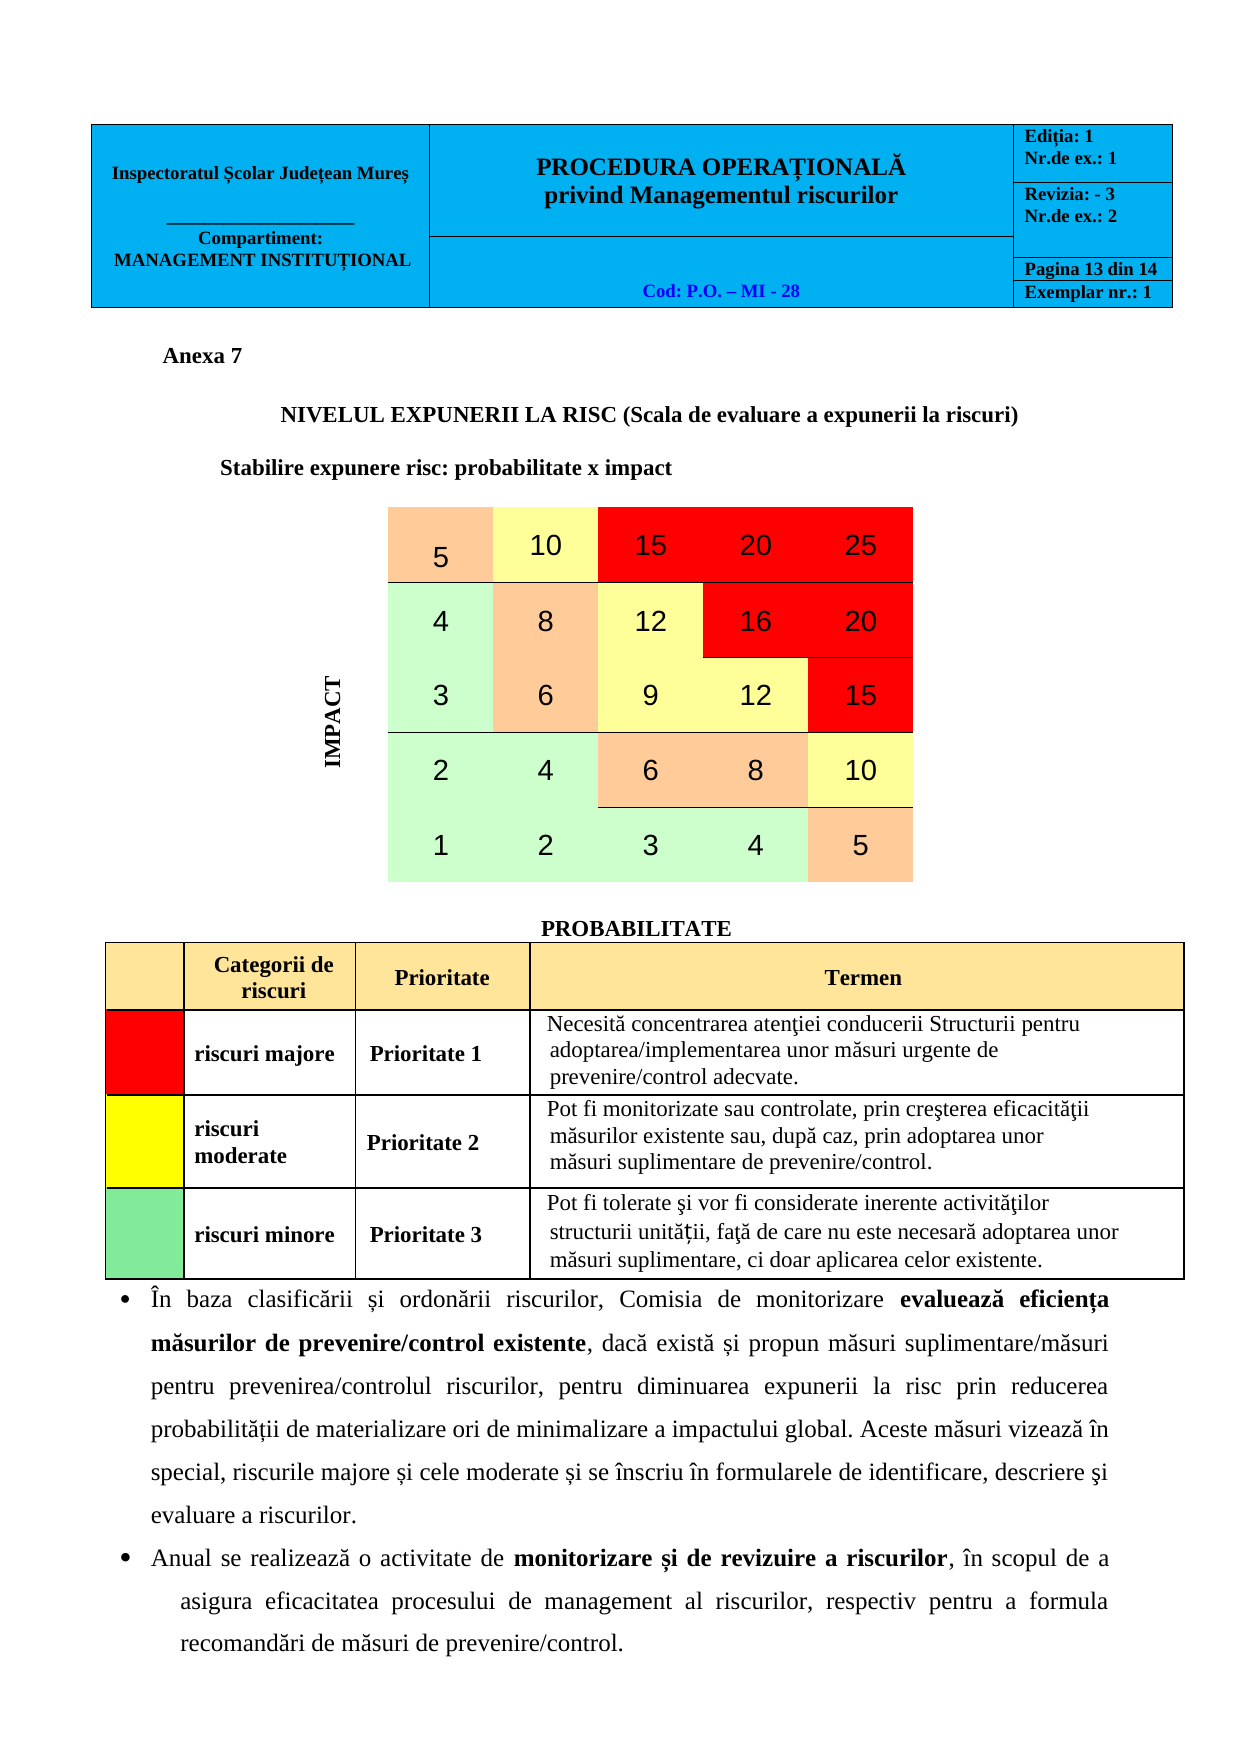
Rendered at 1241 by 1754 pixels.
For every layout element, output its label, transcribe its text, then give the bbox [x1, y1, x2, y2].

table_cell riscuri minore [185, 1189, 355, 1278]
table_cell 4 [388, 583, 493, 657]
table_cell Prioritate 3 [356, 1189, 529, 1278]
table_cell riscuri moderate [185, 1096, 355, 1187]
table_header Categorii de riscuri [185, 943, 355, 1009]
text Anexa 7 [162, 342, 1181, 368]
table_cell 4 [493, 733, 598, 807]
table_header 20 [703, 507, 808, 582]
table_cell 12 [703, 658, 808, 732]
table_header [106, 943, 183, 1009]
table_cell [106, 1188, 183, 1278]
table_cell 8 [703, 733, 808, 807]
table_cell 16 [703, 583, 808, 657]
table_cell 6 [598, 733, 703, 807]
table_header 5 [388, 507, 493, 582]
table_cell 3 [388, 657, 493, 732]
table_cell Necesită concentrarea atenţiei conducerii Structurii pentru adoptarea/implementarea unor măsuri urgente de prevenire/control adecvate. [531, 1011, 1183, 1094]
table_cell 4 [703, 808, 808, 882]
table_header Prioritate [356, 943, 529, 1009]
table_cell Pot fi tolerate şi vor fi considerate inerente activităţilor structurii unității, faţă de care nu este necesară adoptarea unor măsuri suplimentare, ci doar aplicarea celor existente. [531, 1189, 1183, 1278]
table_cell 5 [808, 808, 913, 882]
table_cell Pot fi monitorizate sau controlate, prin creşterea eficacităţii măsurilor existente sau, după caz, prin adoptarea unor măsuri suplimentare de prevenire/control. [531, 1096, 1183, 1187]
table_header 15 [598, 507, 703, 582]
table_header 25 [808, 507, 913, 582]
table_cell riscuri majore [185, 1011, 355, 1094]
list Anual se realizează o activitate de monitorizare și de revizuire a riscurilor, în scopul de a asigura eficacitatea procesului de management al riscurilor, respectiv pentru a formula recomandări de măsuri de prevenire/control. [121, 1543, 1109, 1657]
table_cell 6 [493, 657, 598, 732]
table_cell Prioritate 1 [356, 1011, 529, 1094]
table_cell 3 [598, 808, 703, 882]
table_cell 15 [808, 658, 913, 732]
table_cell Prioritate 2 [356, 1096, 529, 1187]
table_cell 10 [808, 733, 913, 807]
table_cell 2 [493, 807, 598, 882]
table_cell 12 [598, 583, 703, 657]
text PROBABILITATE [165, 915, 1107, 942]
table_cell 8 [493, 583, 598, 657]
table_cell 20 [808, 583, 913, 657]
table_cell 2 [388, 733, 493, 807]
table_cell 1 [388, 807, 493, 882]
table_cell [106, 1010, 183, 1094]
text NIVELUL EXPUNERII LA RISC (Scala de evaluare a expunerii la riscuri) Stabilire expunere risc: probabilitate x impact [220, 402, 1051, 481]
list În baza clasificării și ordonării riscurilor, Comisia de monitorizare evaluează eficiența măsurilor de prevenire/control existente, dacă există și propun măsuri suplimentare/măsuri pentru prevenirea/controlul riscurilor, pentru diminuarea expunerii la risc prin reducerea probabilității de materializare ori de minimalizare a impactului global. Aceste măsuri vizează în special, riscurile majore și cele moderate și se înscriu în formularele de identificare, descriere şi evaluare a riscurilor. [121, 1284, 1109, 1529]
table_header Termen [531, 943, 1183, 1009]
table_cell [106, 1095, 183, 1187]
table_header 10 [493, 507, 598, 582]
table_cell 9 [598, 657, 703, 732]
